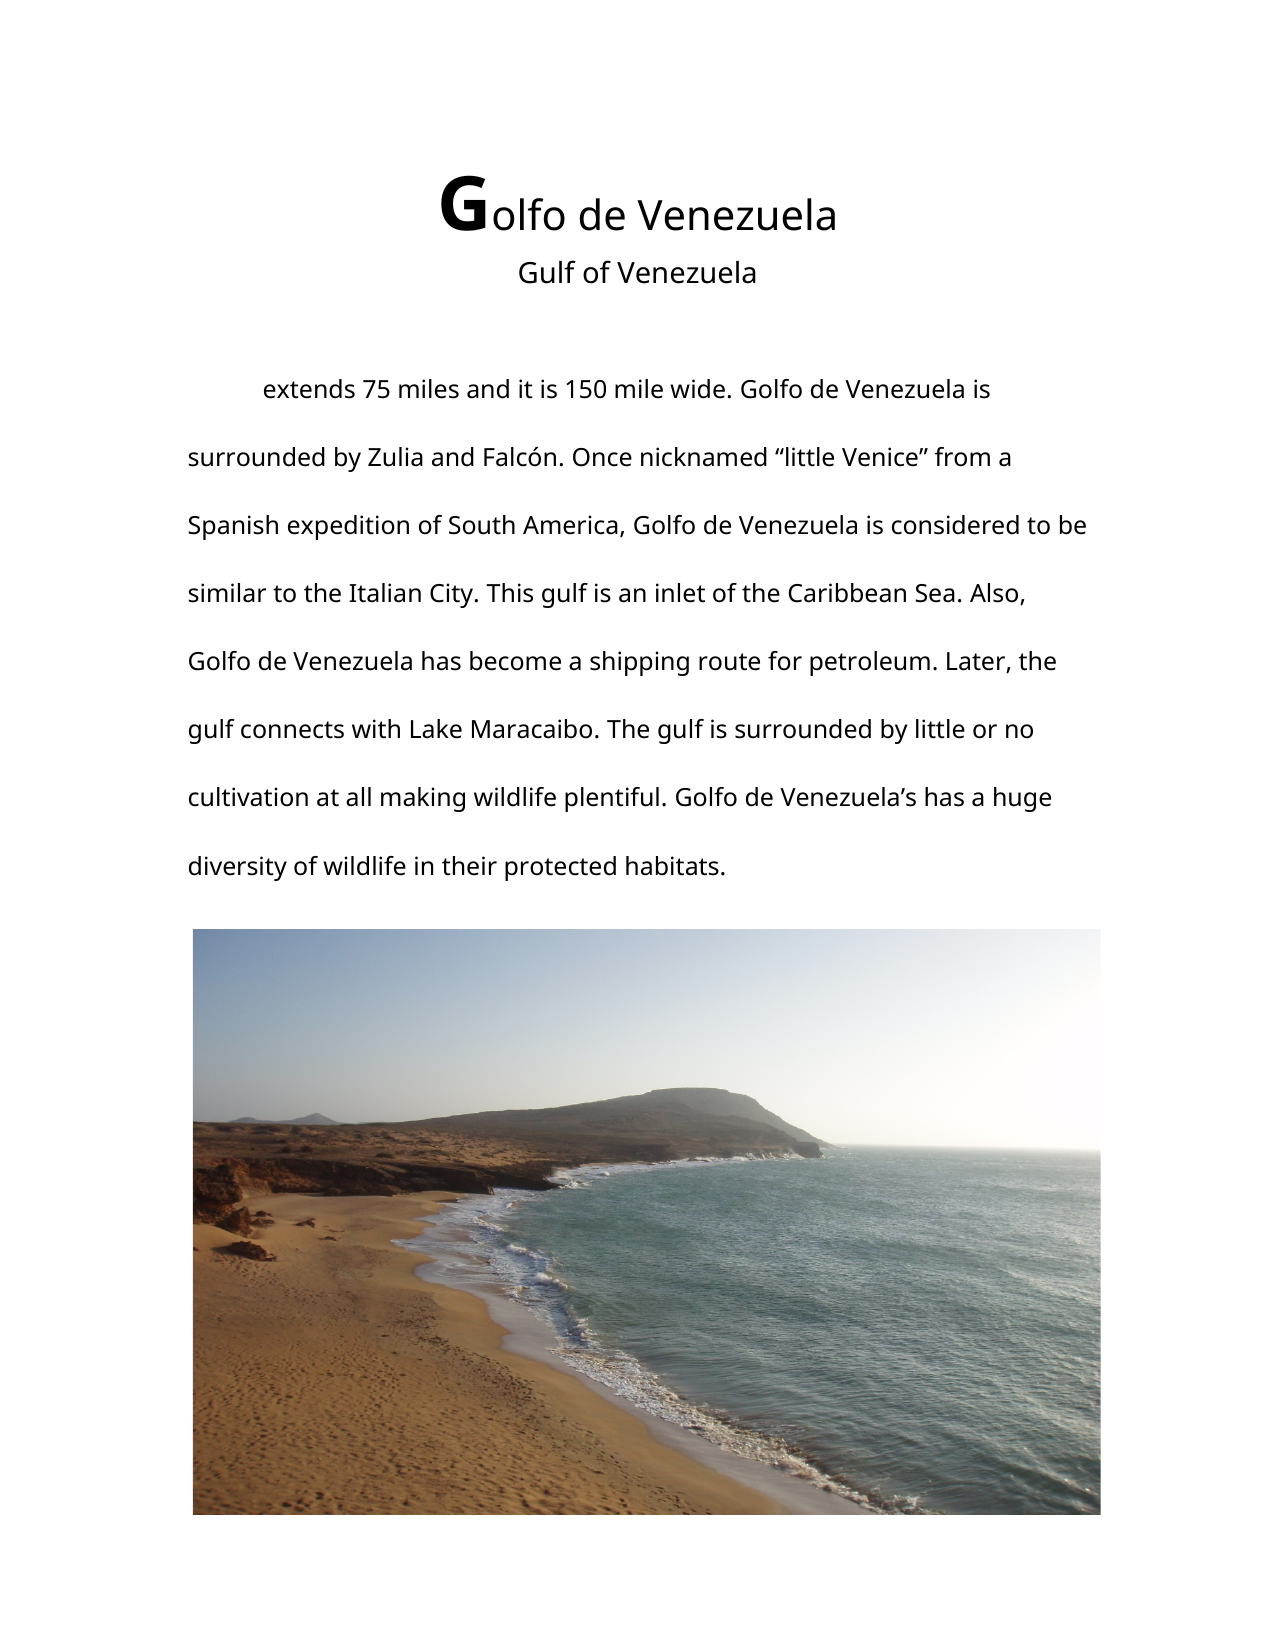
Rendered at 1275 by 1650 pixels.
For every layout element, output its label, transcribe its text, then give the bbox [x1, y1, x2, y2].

text Golfo de Venezuela [187, 150, 1087, 252]
picture [192, 929, 1101, 1515]
text extends 75 miles and it is 150 mile wide. Golfo de Venezuela is surrounded by Zulia and Falcón. Once nicknamed “little Venice” from a Spanish expedition of South America, Golfo de Venezuela is considered to be similar to the Italian City. This gulf is an inlet of the Caribbean Sea. Also, Golfo de Venezuela has become a shipping route for petroleum. Later, the gulf connects with Lake Maracaibo. The gulf is surrounded by little or no cultivation at all making wildlife plentiful. Golfo de Venezuela’s has a huge diversity of wildlife in their protected habitats. [187, 371, 1087, 882]
text Gulf of Venezuela [187, 252, 1087, 292]
